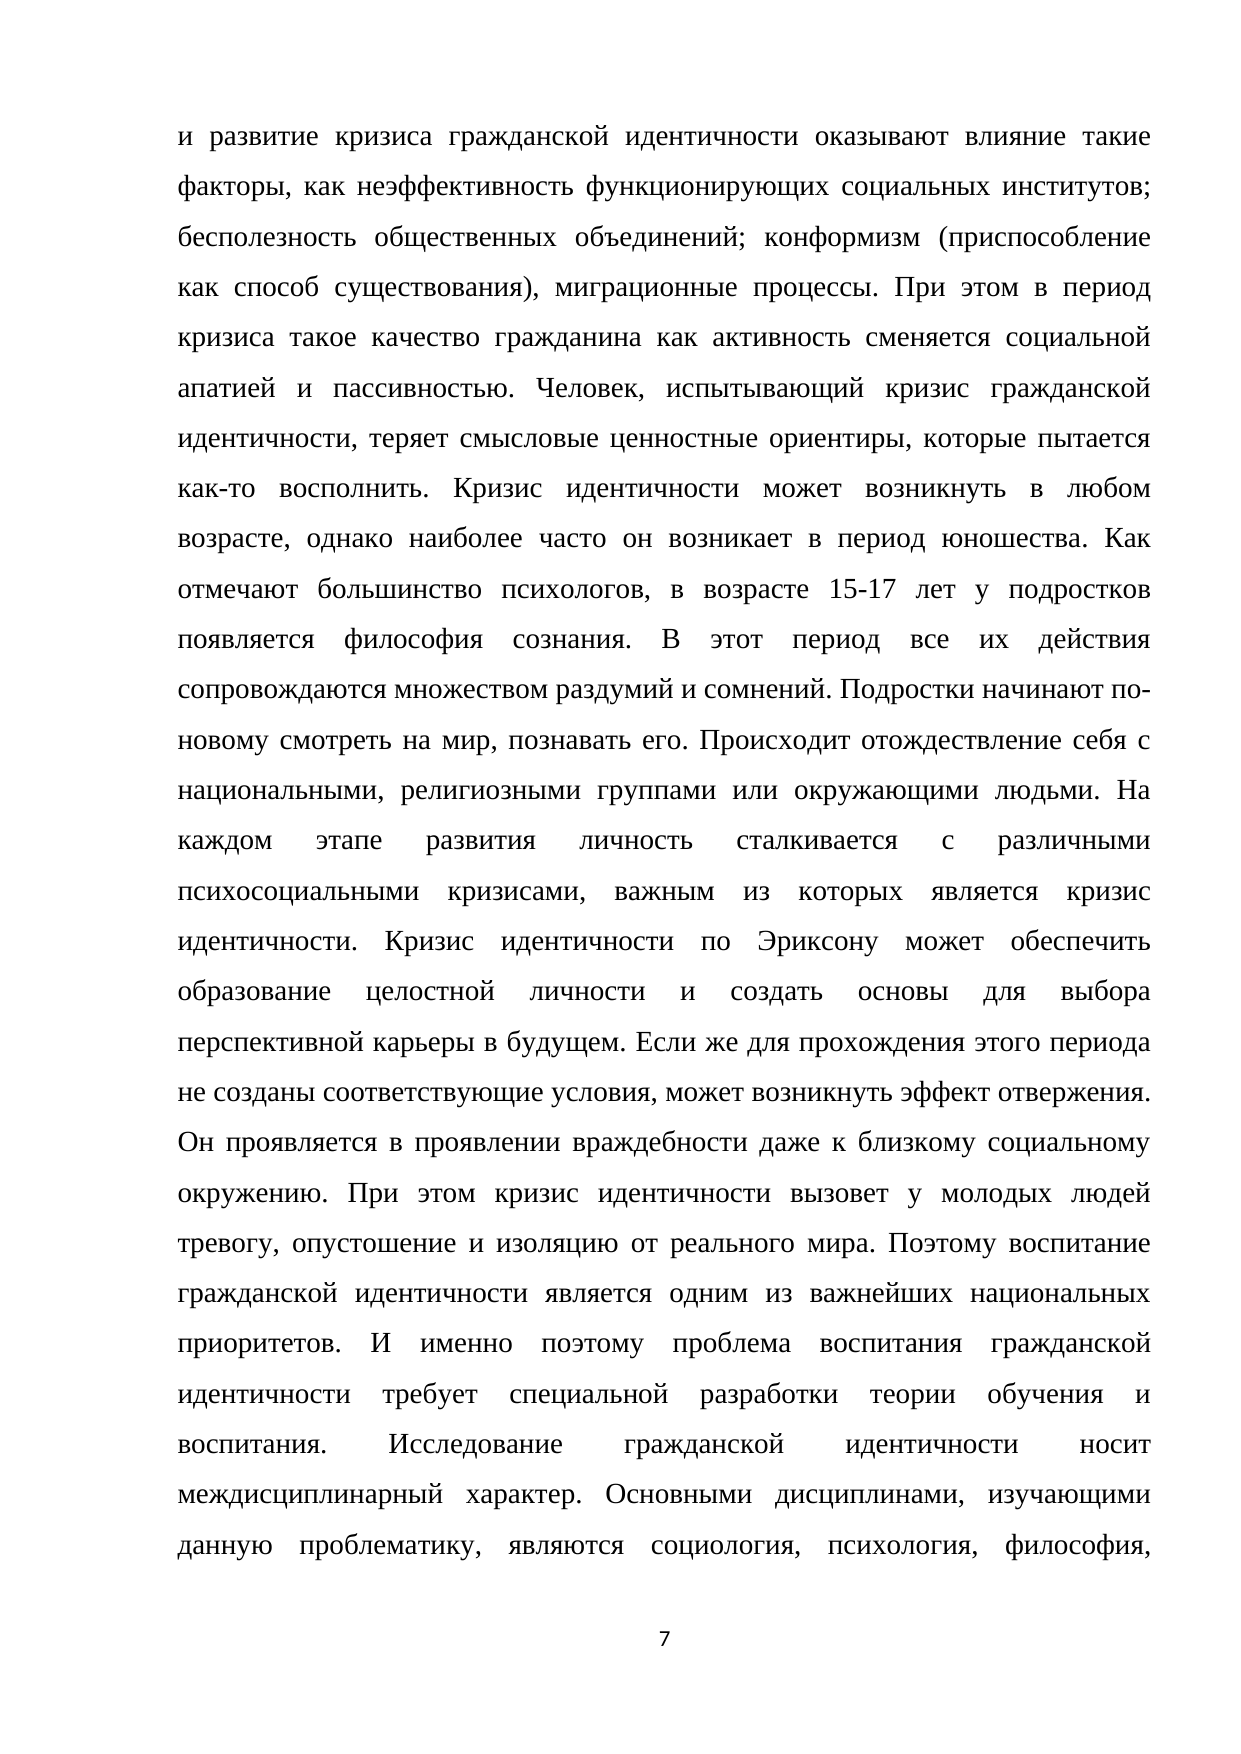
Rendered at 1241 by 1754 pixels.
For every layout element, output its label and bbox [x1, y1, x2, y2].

list [177, 118, 1152, 1560]
